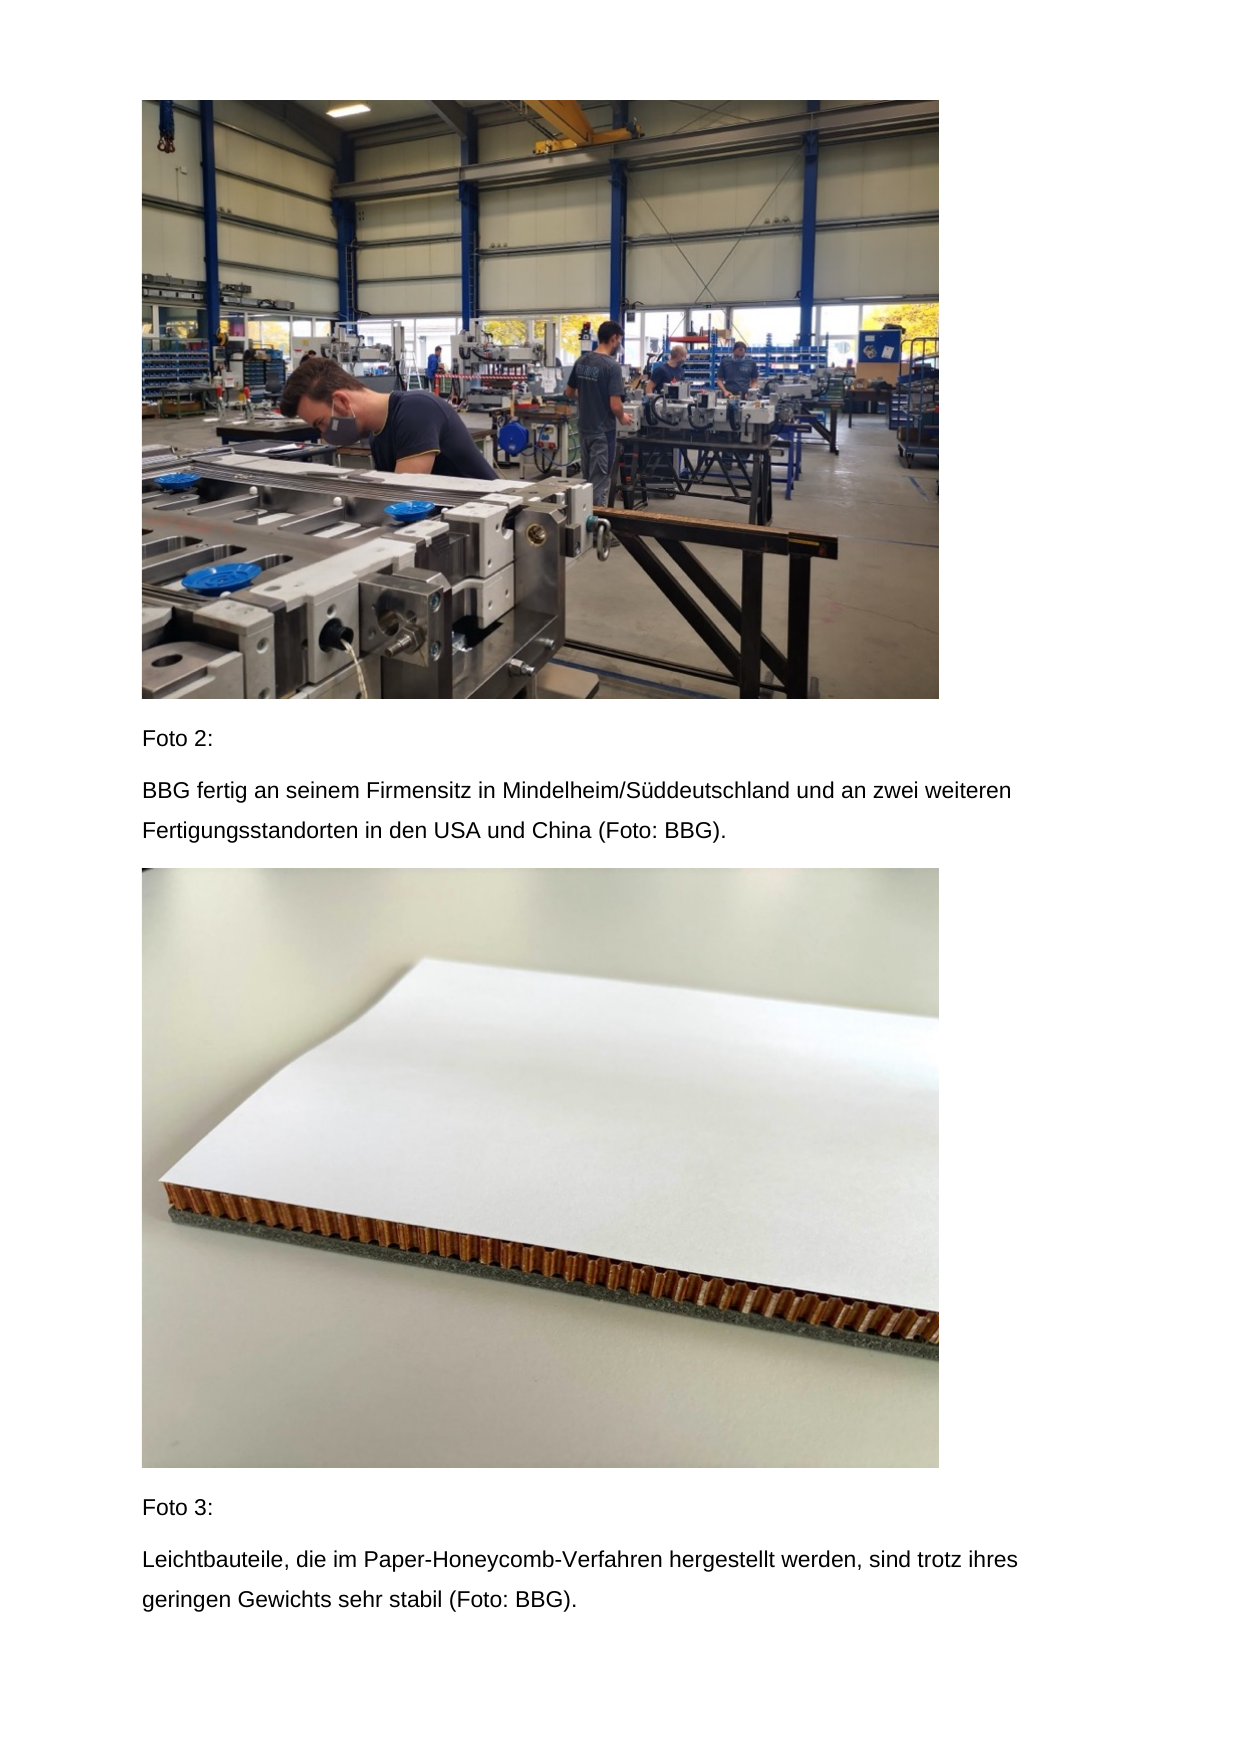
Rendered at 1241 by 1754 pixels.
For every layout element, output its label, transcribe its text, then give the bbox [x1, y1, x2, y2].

text Leichtbauteile, die im Paper-Honeycomb-Verfahren hergestellt werden, sind trotz ihres geringen Gewichts sehr stabil (Foto: BBG). [142, 1546, 1110, 1612]
text BBG fertig an seinem Firmensitz in Mindelheim/Süddeutschland und an zwei weiteren Fertigungsstandorten in den USA und China (Foto: BBG). [142, 777, 1110, 843]
text Foto 3: [142, 1494, 1110, 1521]
text Foto 2: [142, 725, 1110, 752]
picture [141, 100, 939, 699]
picture [141, 868, 939, 1468]
